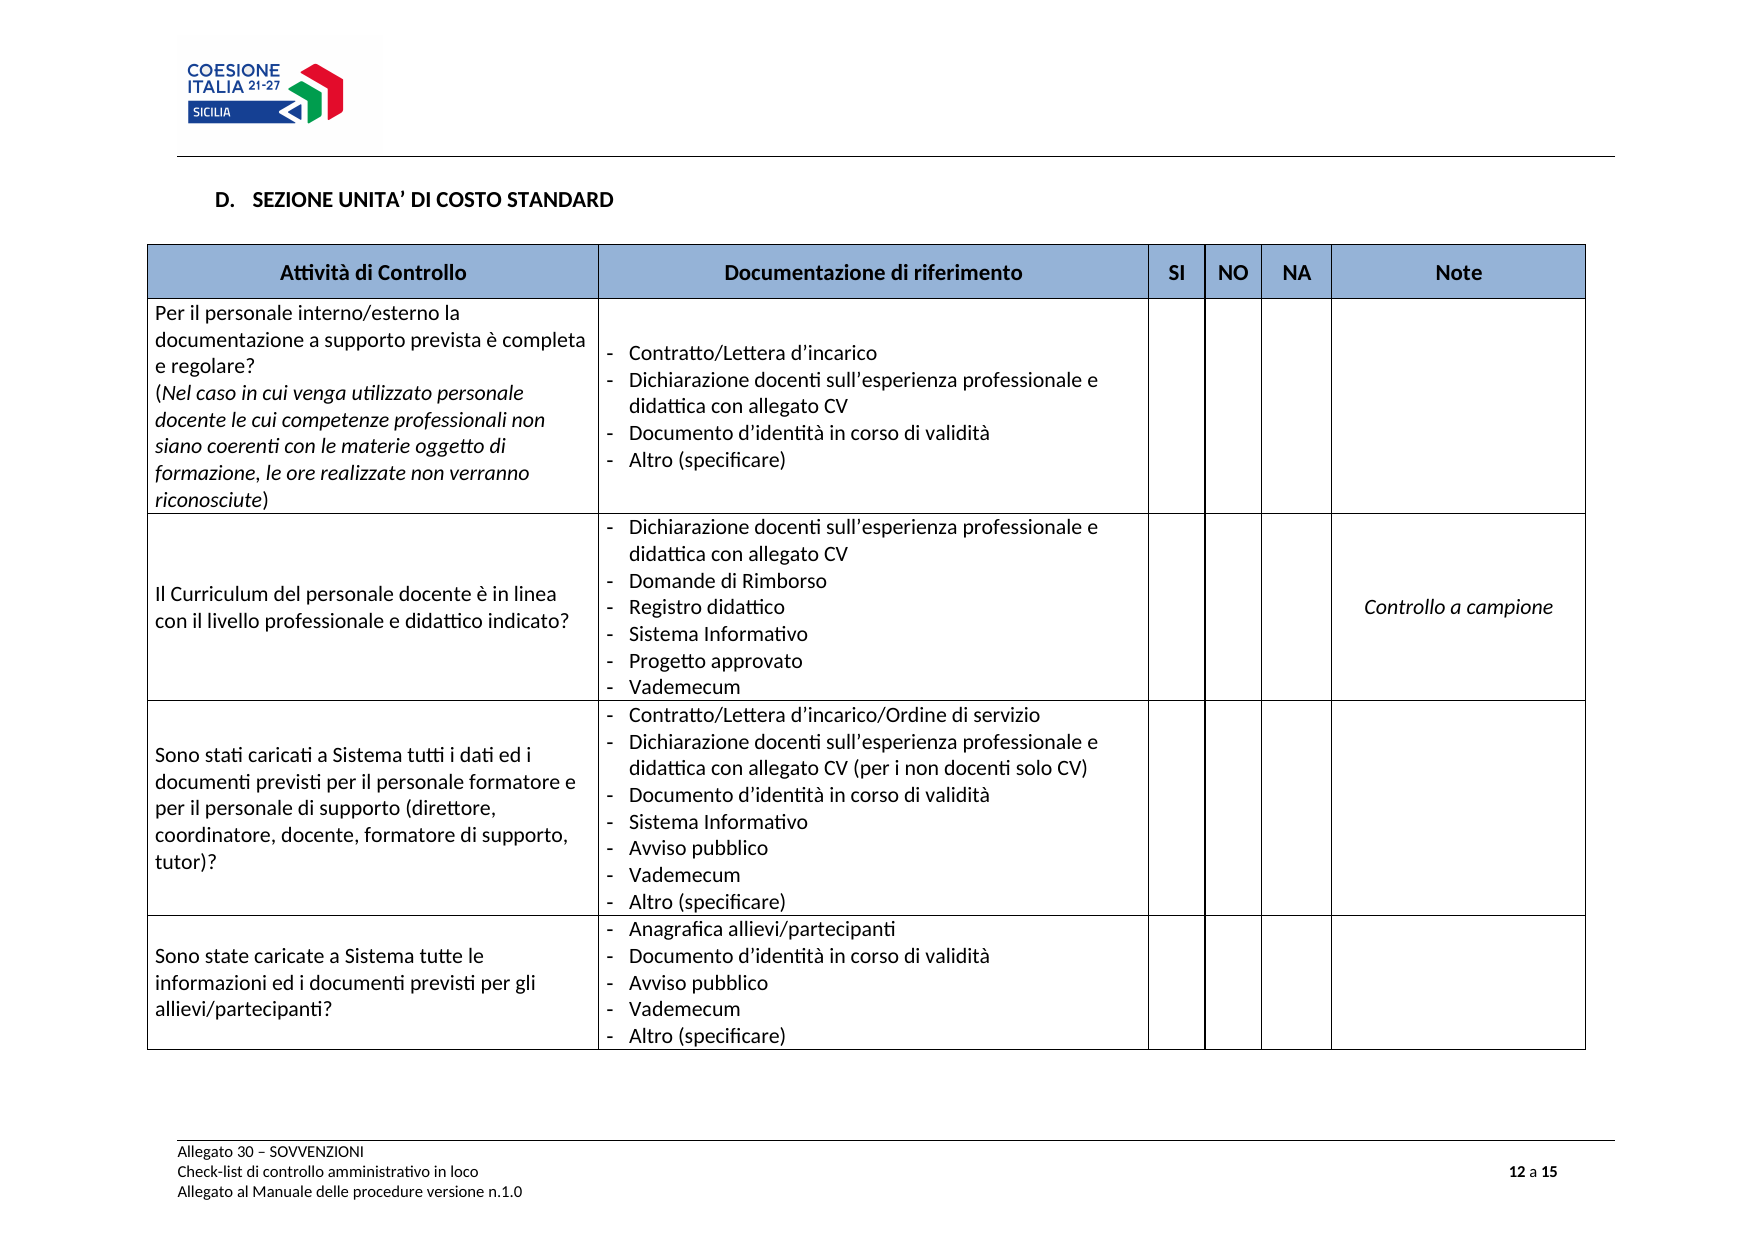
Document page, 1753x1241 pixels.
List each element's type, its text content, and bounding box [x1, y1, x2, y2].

table_cell [1332, 701, 1585, 914]
table_cell [1332, 916, 1585, 1049]
table_cell [1206, 916, 1261, 1049]
picture [177, 35, 383, 154]
table_cell [1206, 514, 1261, 700]
table_header Attività di Controllo [148, 245, 598, 298]
table_header SI [1149, 245, 1204, 298]
table_header NA [1262, 245, 1331, 298]
table_cell Anagrafica allievi/partecipanti Documento d’identità in corso di validità Avviso pubblico Vademecum Altro (specificare) [599, 916, 1148, 1049]
table_cell [1262, 514, 1331, 700]
table_cell Contratto/Lettera d’incarico Dichiarazione docenti sull’esperienza professionale e didattica con allegato CV Documento d’identità in corso di validità Altro (specificare) [599, 299, 1148, 512]
table_cell Dichiarazione docenti sull’esperienza professionale e didattica con allegato CV Domande di Rimborso Registro didattico Sistema Informativo Progetto approvato Vademecum [599, 514, 1148, 700]
table_cell Il Curriculum del personale docente è in linea con il livello professionale e didattico indicato? [148, 514, 598, 700]
table_cell [1206, 701, 1261, 914]
table_header Note [1332, 245, 1585, 298]
table_cell [1149, 701, 1204, 914]
table_header NO [1206, 245, 1261, 298]
table_cell Sono stati caricati a Sistema tutti i dati ed i documenti previsti per il personale formatore e per il personale di supporto (direttore, coordinatore, docente, formatore di supporto, tutor)? [148, 701, 598, 914]
table_header Documentazione di riferimento [599, 245, 1148, 298]
table_cell [1332, 299, 1585, 512]
table_cell Per il personale interno/esterno la documentazione a supporto prevista è completa e regolare? (Nel caso in cui venga utilizzato personale docente le cui competenze professionali non siano coerenti con le materie oggetto di formazione, le ore realizzate non verranno riconosciute) [148, 299, 598, 512]
table_cell Sono state caricate a Sistema tutte le informazioni ed i documenti previsti per gli allievi/partecipanti? [148, 916, 598, 1049]
list SEZIONE UNITA’ DI COSTO STANDARD [215, 186, 1615, 213]
table_cell Controllo a campione [1332, 514, 1585, 700]
table_cell [1206, 299, 1261, 512]
table_cell [1262, 299, 1331, 512]
table_cell [1149, 514, 1204, 700]
table_cell [1149, 916, 1204, 1049]
table_cell Contratto/Lettera d’incarico/Ordine di servizio Dichiarazione docenti sull’esperienza professionale e didattica con allegato CV (per i non docenti solo CV) Documento d’identità in corso di validità Sistema Informativo Avviso pubblico Vademecum Altro (specificare) [599, 701, 1148, 914]
table_cell [1262, 701, 1331, 914]
table_cell [1149, 299, 1204, 512]
table_cell [1262, 916, 1331, 1049]
